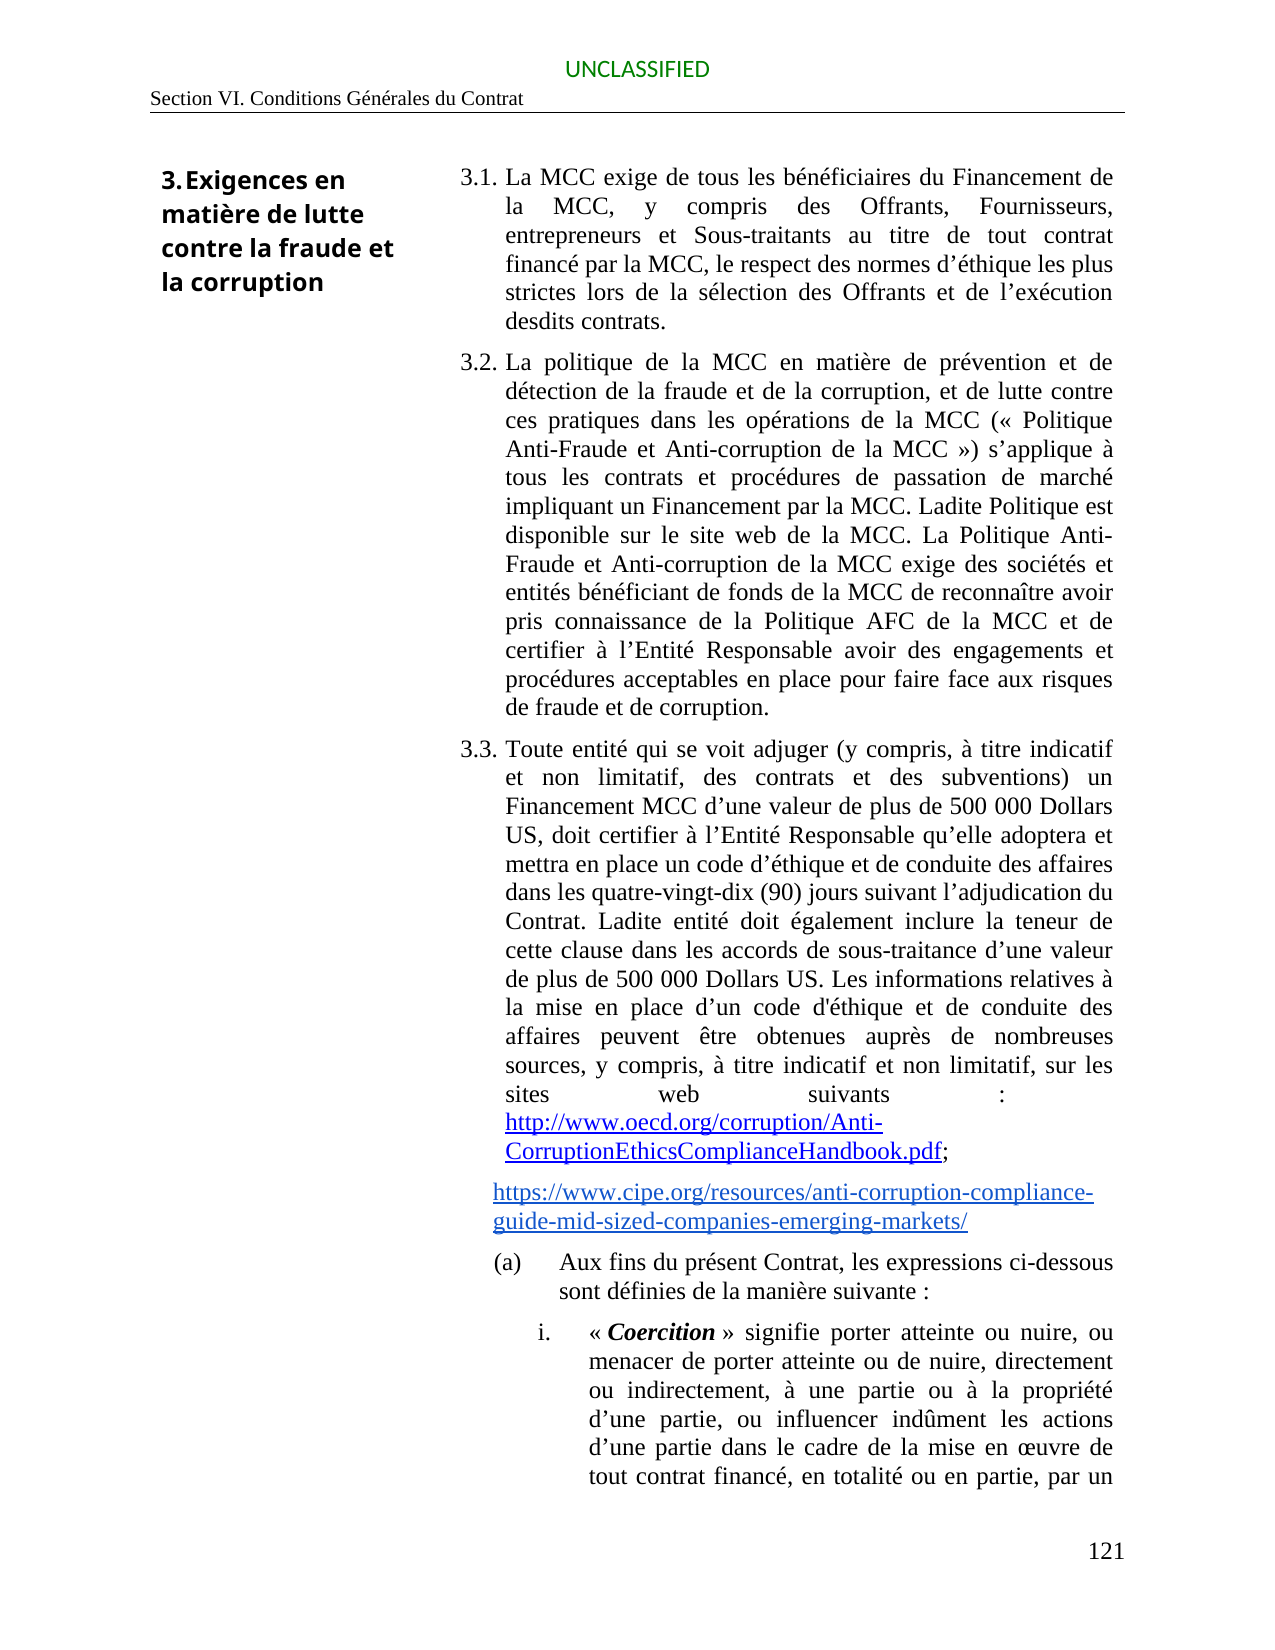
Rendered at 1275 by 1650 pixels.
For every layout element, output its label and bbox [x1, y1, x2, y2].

table_cell [150, 150, 430, 1490]
table_cell [430, 150, 1125, 1490]
